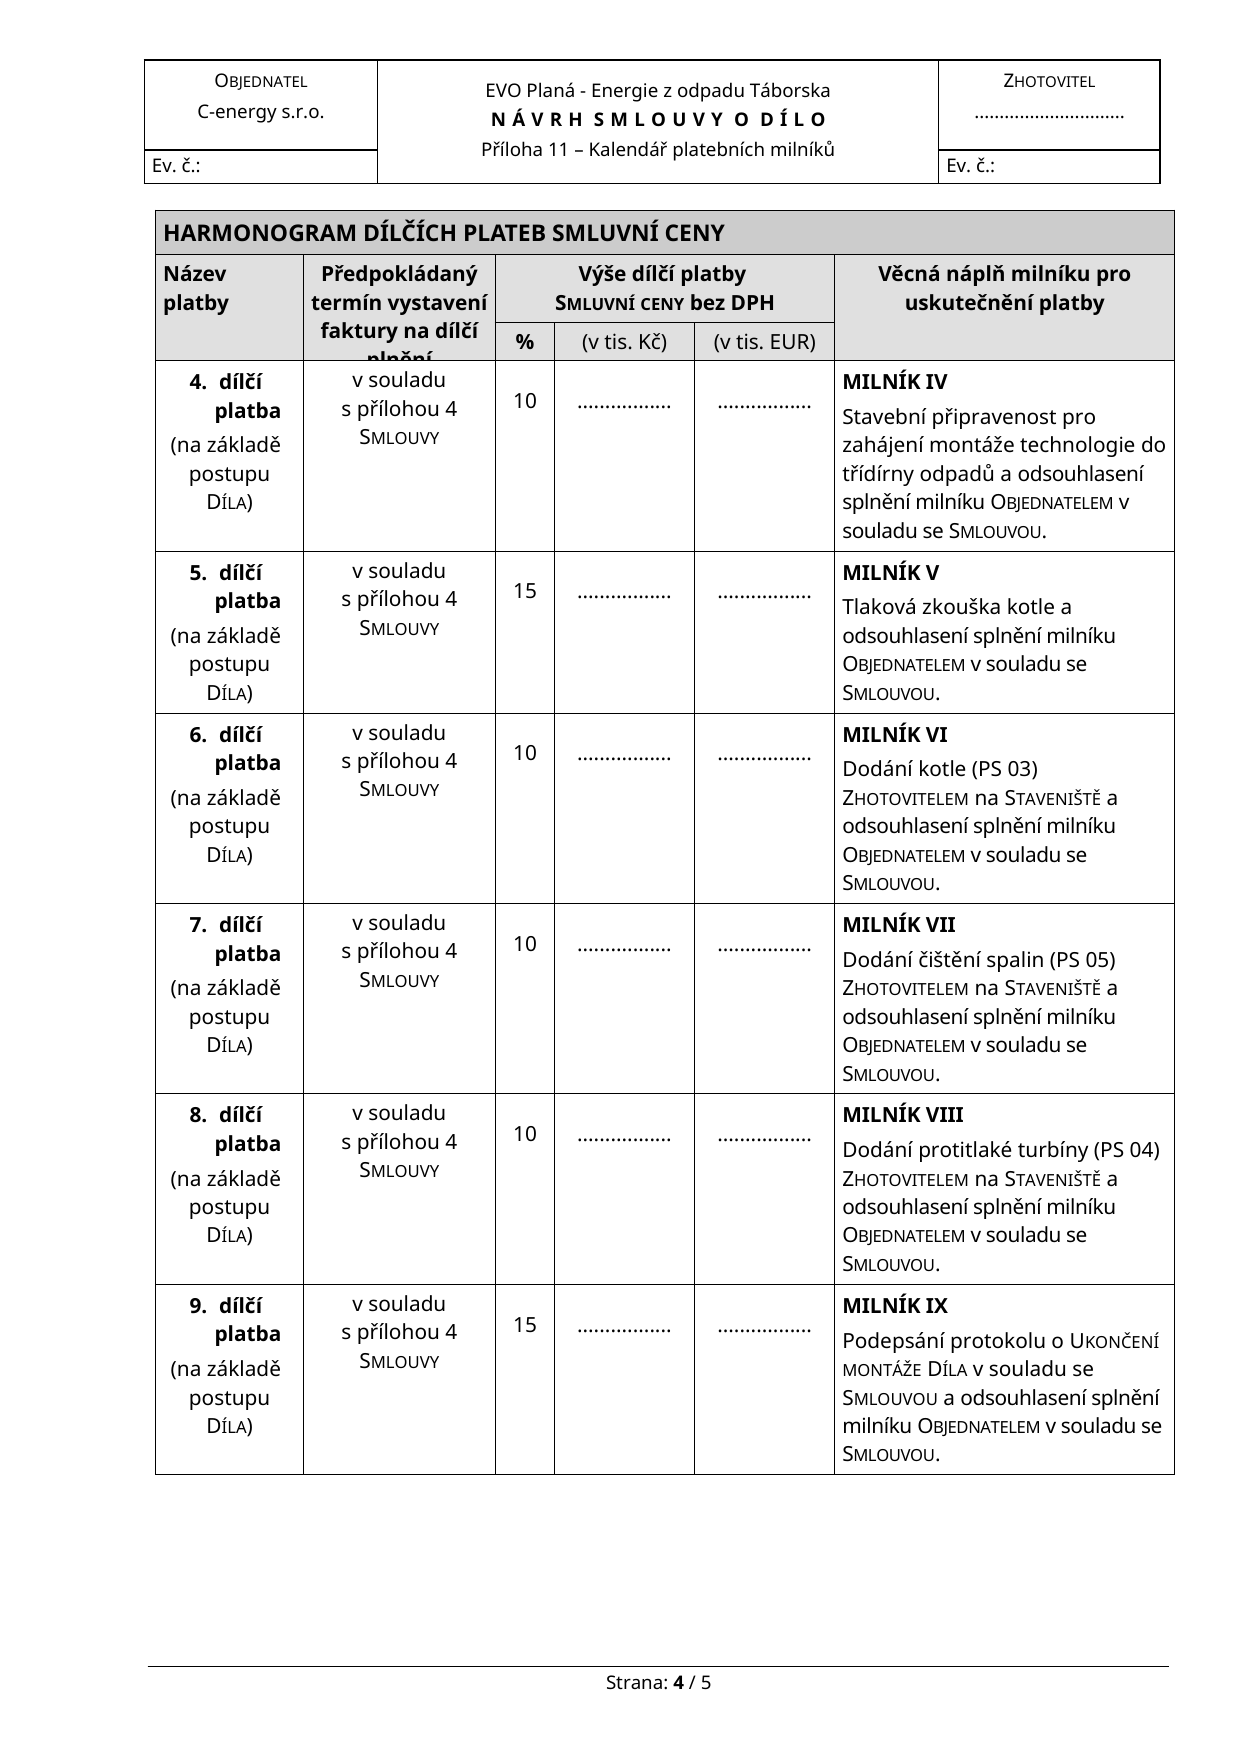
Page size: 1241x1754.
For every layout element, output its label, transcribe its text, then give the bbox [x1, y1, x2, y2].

table_cell ................. [555, 714, 694, 903]
table_cell v souladu s přílohou 4 Smlouvy [304, 1285, 495, 1474]
table_cell v souladu s přílohou 4 Smlouvy [304, 904, 495, 1093]
table_cell ................. [695, 361, 834, 551]
table_cell (v tis. Kč) [555, 323, 694, 360]
table_cell Název platby [156, 255, 303, 360]
table_cell ................. [555, 904, 694, 1093]
table_cell ................. [555, 1094, 694, 1284]
table_cell Předpokládaný termín vystavení faktury na dílčí plnění [304, 255, 495, 360]
table_cell dílčí platba (na základě postupu Díla) [156, 904, 303, 1093]
table_cell v souladu s přílohou 4 Smlouvy [304, 714, 495, 903]
table_cell ................. [555, 361, 694, 551]
table_cell Výše dílčí platby Smluvní ceny bez DPH [496, 255, 834, 322]
table_cell v souladu s přílohou 4 Smlouvy [304, 361, 495, 551]
table_cell dílčí platba (na základě postupu Díla) [156, 1094, 303, 1284]
table_cell 10 [496, 361, 554, 551]
table_cell v souladu s přílohou 4 Smlouvy [304, 1094, 495, 1284]
table_cell (v tis. EUR) [695, 323, 834, 360]
table_cell ................. [695, 904, 834, 1093]
table_header HARMONOGRAM DÍLČÍCH PLATEB SMLUVNÍ CENY [156, 211, 1174, 254]
table_cell ................. [555, 552, 694, 712]
table_cell 15 [496, 552, 554, 712]
table_cell Milník VI Dodání kotle (PS 03) Zhotovitelem na Staveniště a odsouhlasení splnění milníku Objednatelem v souladu se Smlouvou. [835, 714, 1174, 903]
table_cell dílčí platba (na základě postupu Díla) [156, 714, 303, 903]
table_cell ................. [695, 714, 834, 903]
table_cell Milník IX Podepsání protokolu o Ukončení montáže Díla v souladu se Smlouvou a odsouhlasení splnění milníku Objednatelem v souladu se Smlouvou. [835, 1285, 1174, 1474]
table_cell ................. [695, 1094, 834, 1284]
table_cell Věcná náplň milníku pro uskutečnění platby [835, 255, 1174, 360]
table_cell 10 [496, 714, 554, 903]
table_cell ................. [695, 552, 834, 712]
table_cell 15 [496, 1285, 554, 1474]
table_cell Milník VIII Dodání protitlaké turbíny (PS 04) Zhotovitelem na Staveniště a odsouhlasení splnění milníku Objednatelem v souladu se Smlouvou. [835, 1094, 1174, 1284]
table_cell 10 [496, 904, 554, 1093]
table_cell Milník V Tlaková zkouška kotle a odsouhlasení splnění milníku Objednatelem v souladu se Smlouvou. [835, 552, 1174, 712]
table_cell Milník VII Dodání čištění spalin (PS 05) Zhotovitelem na Staveniště a odsouhlasení splnění milníku Objednatelem v souladu se Smlouvou. [835, 904, 1174, 1093]
table_cell 10 [496, 1094, 554, 1284]
table_cell dílčí platba (na základě postupu Díla) [156, 1285, 303, 1474]
table_cell % [496, 323, 554, 360]
table_cell Milník IV Stavební připravenost pro zahájení montáže technologie do třídírny odpadů a odsouhlasení splnění milníku Objednatelem v souladu se Smlouvou. [835, 361, 1174, 551]
table_cell v souladu s přílohou 4 Smlouvy [304, 552, 495, 712]
table_cell ................. [695, 1285, 834, 1474]
table_cell dílčí platba (na základě postupu Díla) [156, 361, 303, 551]
table_cell dílčí platba (na základě postupu Díla) [156, 552, 303, 712]
table_cell ................. [555, 1285, 694, 1474]
